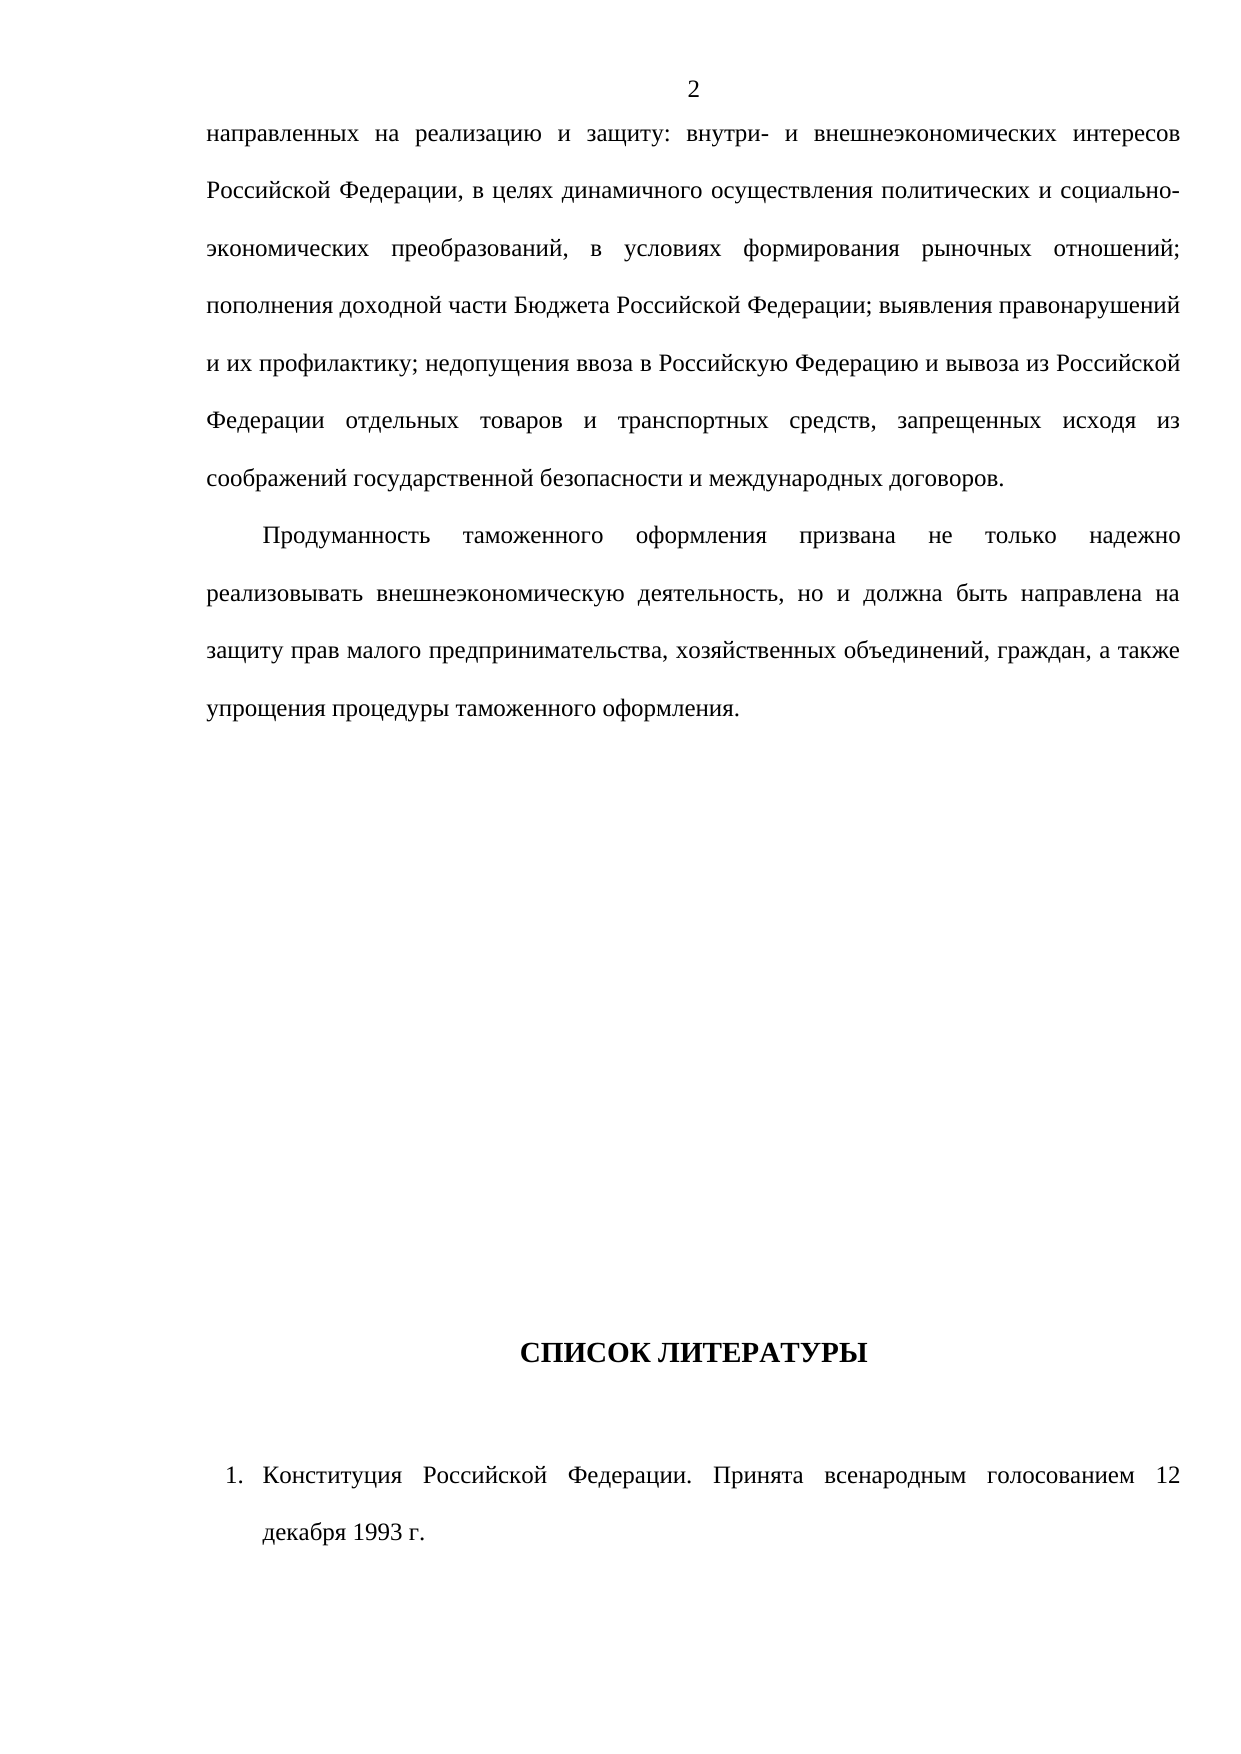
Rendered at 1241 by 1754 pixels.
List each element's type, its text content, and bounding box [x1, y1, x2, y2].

list Конституция Российской Федерации. Принята всенародным голосованием 12 декабря 1993 г. [225, 1460, 1181, 1546]
title СПИСОК ЛИТЕРАТУРЫ [206, 1335, 1181, 1369]
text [206, 118, 1181, 492]
text Продуманность таможенного оформления призвана не только надежно реализовывать внешнеэкономическую деятельность, но и должна быть направлена на защиту прав малого предпринимательства, хозяйственных объединений, граждан, а также упрощения процедуры таможенного оформления. [206, 521, 1181, 722]
